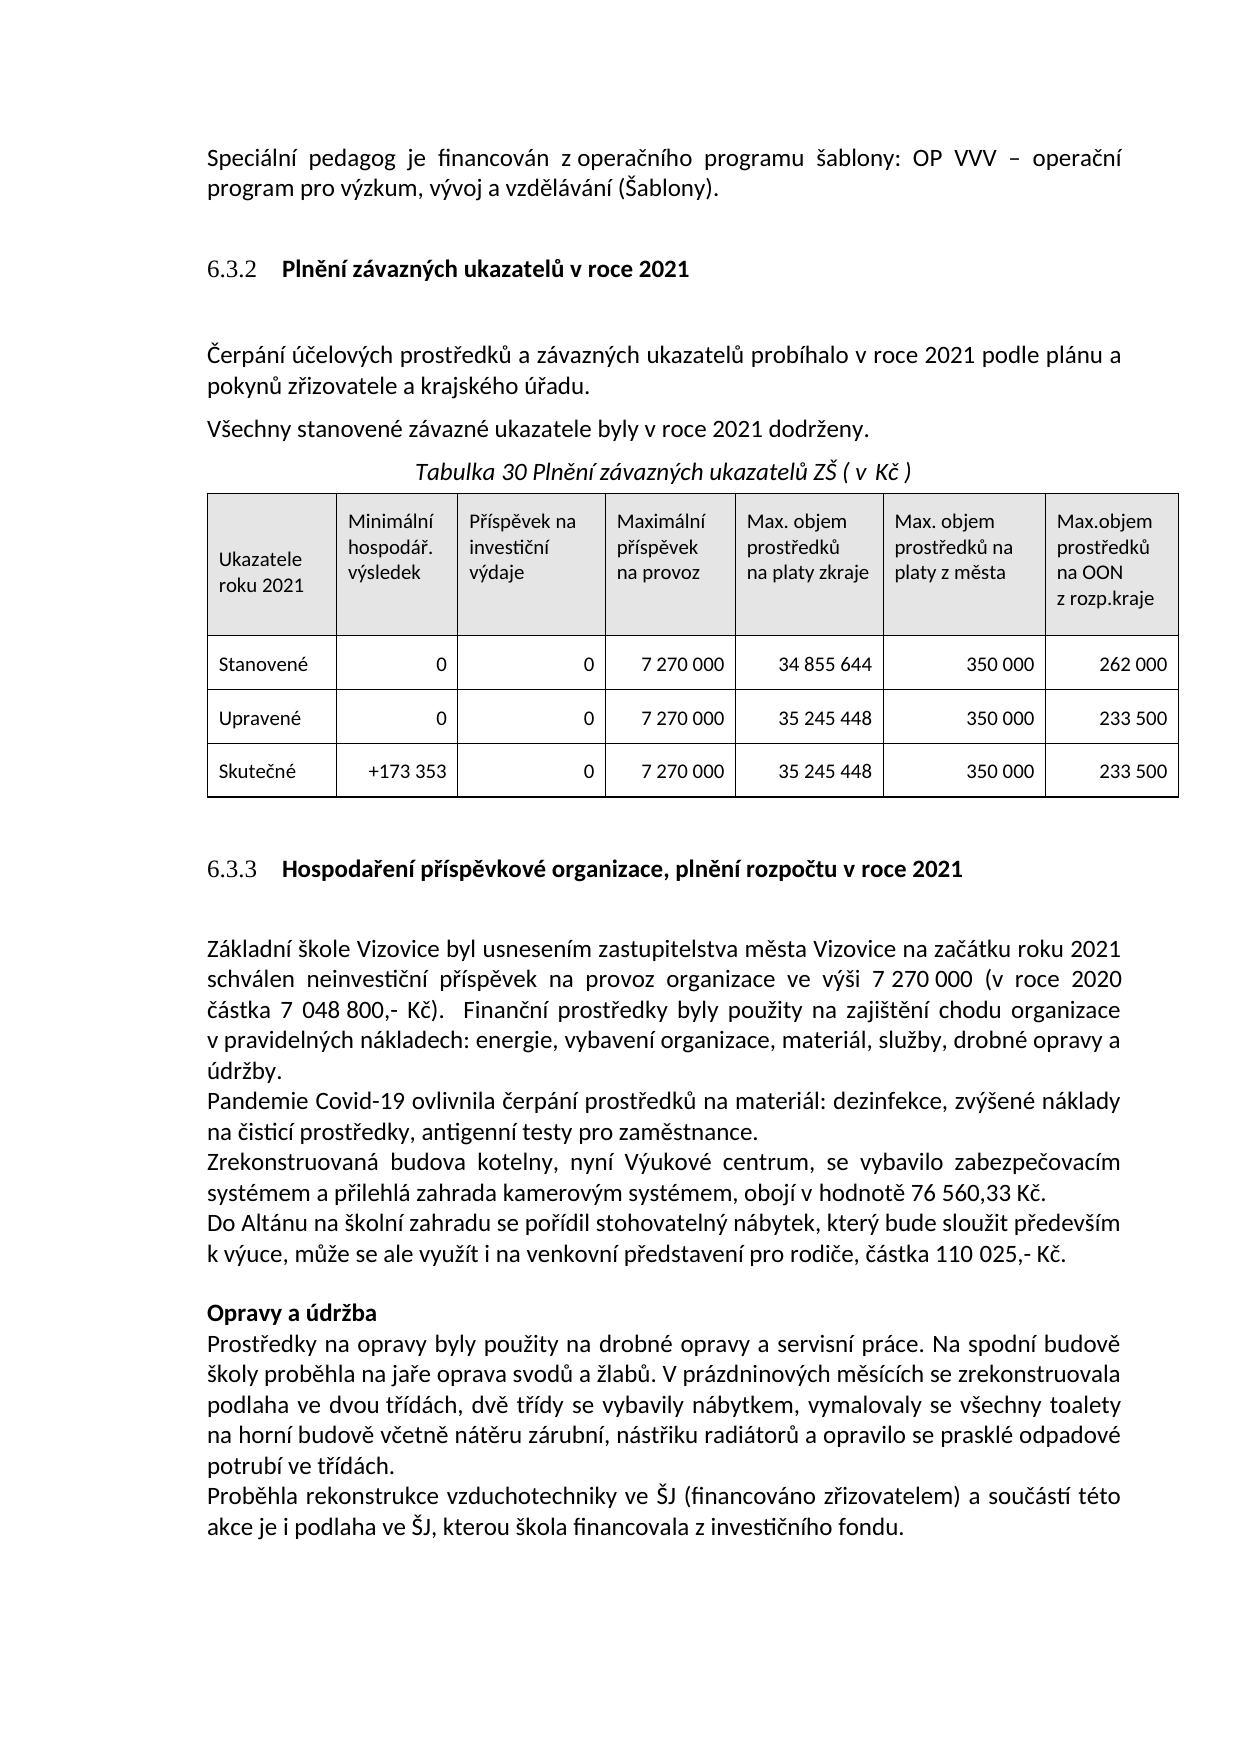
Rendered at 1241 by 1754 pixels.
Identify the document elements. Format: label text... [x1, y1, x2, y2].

list Čerpání účelových prostředků a závazných ukazatelů probíhalo v roce 2021 podle plánu a pokynů zřizovatele a krajského úřadu. [207, 339, 1122, 400]
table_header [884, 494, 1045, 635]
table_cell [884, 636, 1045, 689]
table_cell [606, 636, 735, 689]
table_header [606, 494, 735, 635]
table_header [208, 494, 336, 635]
text Tabulka 30 Plnění závazných ukazatelů ZŠ ( v Kč ) [207, 456, 1122, 486]
list Do Altánu na školní zahradu se pořídil stohovatelný nábytek, který bude sloužit především k výuce, může se ale využít i na venkovní představení pro rodiče, částka 110 025,- Kč. [207, 1207, 1122, 1268]
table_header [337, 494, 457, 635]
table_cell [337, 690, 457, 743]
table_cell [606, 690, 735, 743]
list Prostředky na opravy byly použity na drobné opravy a servisní práce. Na spodní budově školy proběhla na jaře oprava svodů a žlabů. V prázdninových měsících se zrekonstruovala podlaha ve dvou třídách, dvě třídy se vybavily nábytkem, vymalovaly se všechny toalety na horní budově včetně nátěru zárubní, nástřiku radiátorů a opravilo se prasklé odpadové potrubí ve třídách. [207, 1328, 1122, 1480]
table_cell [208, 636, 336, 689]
text Speciální pedagog je financován z operačního programu šablony: OP VVV – operační program pro výzkum, vývoj a vzdělávání (Šablony). [207, 142, 1122, 203]
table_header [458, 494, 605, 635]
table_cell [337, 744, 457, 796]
list Opravy a údržba [207, 1297, 1122, 1328]
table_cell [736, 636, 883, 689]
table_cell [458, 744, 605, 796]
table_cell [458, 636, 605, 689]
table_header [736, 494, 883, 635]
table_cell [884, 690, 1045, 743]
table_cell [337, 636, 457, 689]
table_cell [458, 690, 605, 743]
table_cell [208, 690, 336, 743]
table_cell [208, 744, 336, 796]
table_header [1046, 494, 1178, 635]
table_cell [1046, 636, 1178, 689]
subtitle Plnění závazných ukazatelů v roce 2021 [207, 253, 1122, 284]
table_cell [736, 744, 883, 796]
list Zrekonstruovaná budova kotelny, nyní Výukové centrum, se vybavilo zabezpečovacím systémem a přilehlá zahrada kamerovým systémem, obojí v hodnotě 76 560,33 Kč. [207, 1146, 1122, 1207]
list Proběhla rekonstrukce vzduchotechniky ve ŠJ (financováno zřizovatelem) a součástí této akce je i podlaha ve ŠJ, kterou škola financovala z investičního fondu. [207, 1480, 1122, 1541]
text Všechny stanovené závazné ukazatele byly v roce 2021 dodrženy. [207, 413, 1122, 443]
list Základní škole Vizovice byl usnesením zastupitelstva města Vizovice na začátku roku 2021 schválen neinvestiční příspěvek na provoz organizace ve výši 7 270 000 (v roce 2020 částka 7 048 800,- Kč). Finanční prostředky byly použity na zajištění chodu organizace v pravidelných nákladech: energie, vybavení organizace, materiál, služby, drobné opravy a údržby. [207, 933, 1122, 1085]
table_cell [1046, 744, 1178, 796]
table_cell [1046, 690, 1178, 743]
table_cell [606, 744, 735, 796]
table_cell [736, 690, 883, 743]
list Pandemie Covid-19 ovlivnila čerpání prostředků na materiál: dezinfekce, zvýšené náklady na čisticí prostředky, antigenní testy pro zaměstnance. [207, 1085, 1122, 1146]
subtitle Hospodaření příspěvkové organizace, plnění rozpočtu v roce 2021 [207, 853, 1122, 883]
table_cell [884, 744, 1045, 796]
